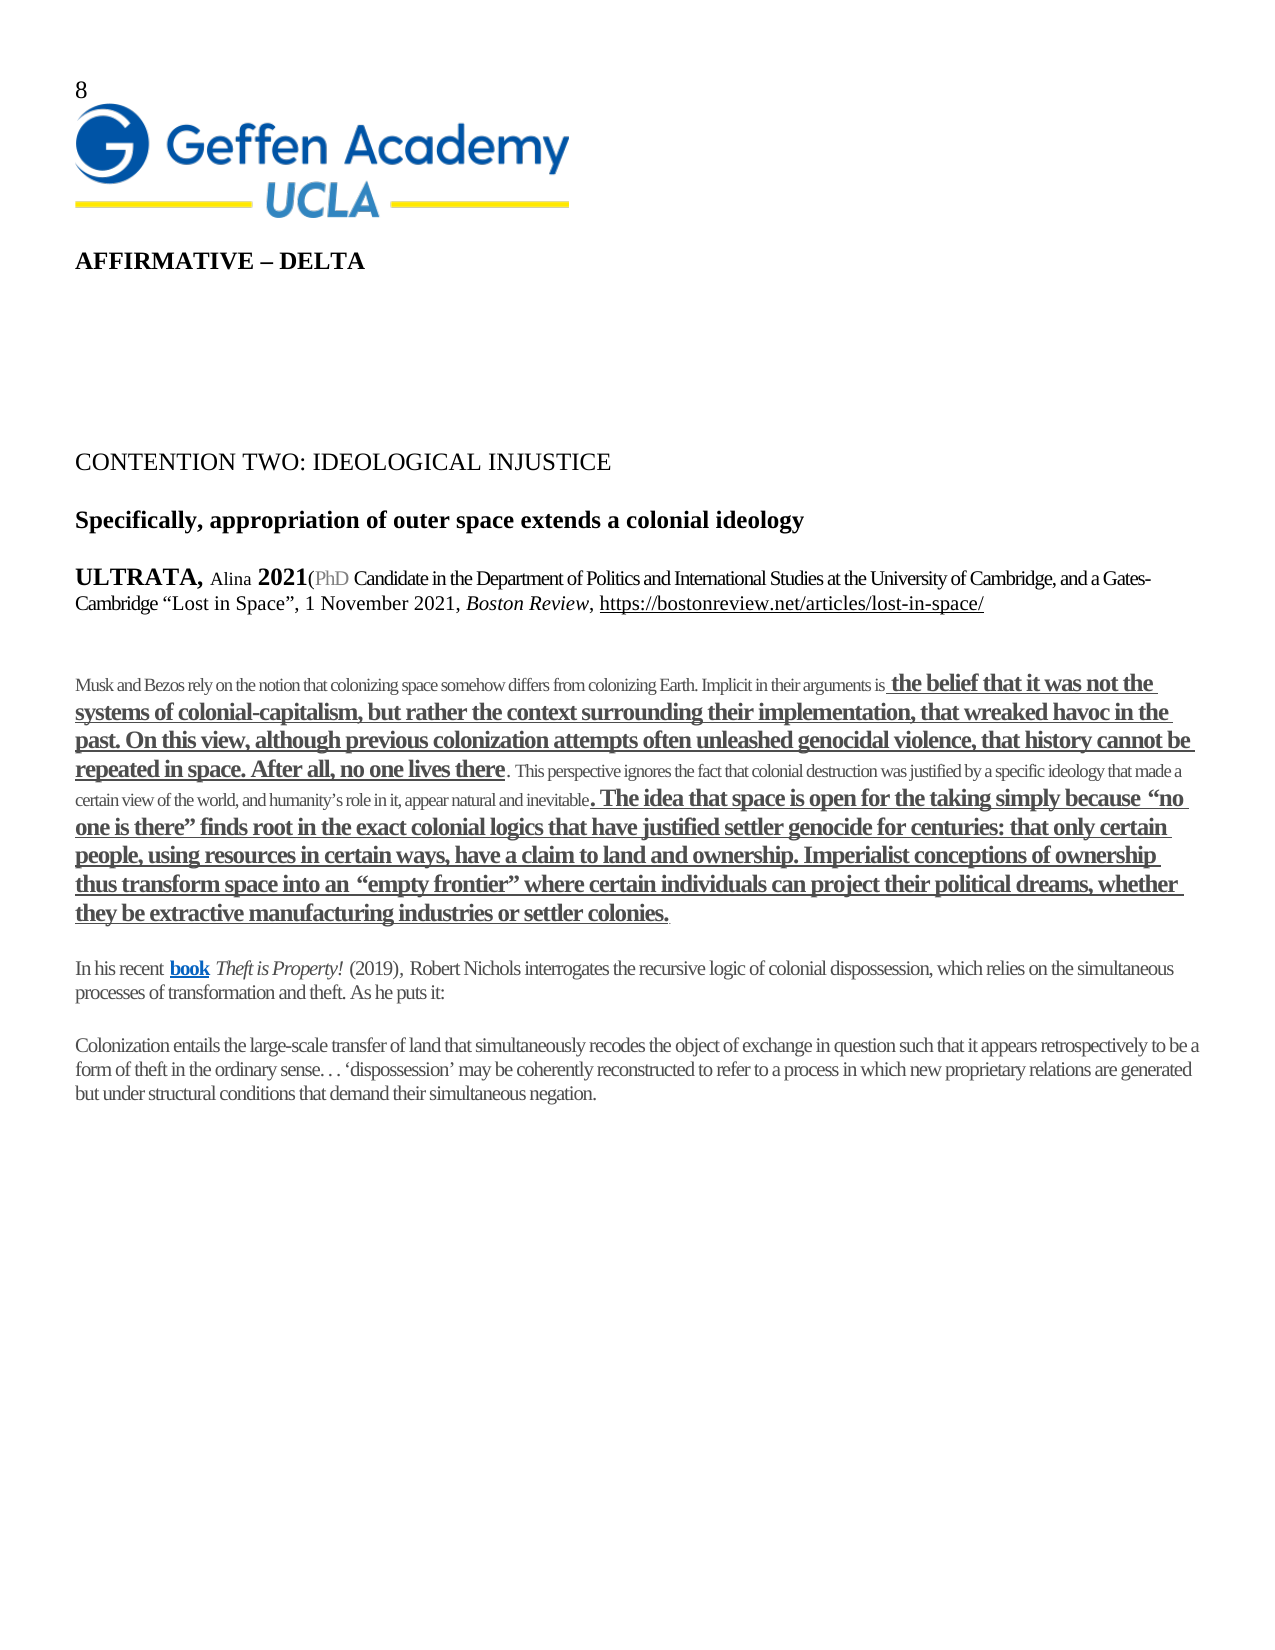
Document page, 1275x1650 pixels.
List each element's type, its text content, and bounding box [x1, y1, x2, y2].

text ULTRATA, Alina 2021(PhD Candidate in the Department of Politics and International Studies at the University of Cambridge, and a Gates-Cambridge “Lost in Space”, 1 November 2021, Boston Review, https://bostonreview.net/articles/lost-in-space/ [75, 562, 1200, 615]
text Specifically, appropriation of outer space extends a colonial ideology [75, 505, 1200, 533]
picture [75, 103, 569, 218]
text In his recent book Theft is Property! (2019), Robert Nichols interrogates the recursive logic of colonial dispossession, which relies on the simultaneous processes of transformation and theft. As he puts it: [75, 956, 1200, 1004]
text Colonization entails the large-scale transfer of land that simultaneously recodes the object of exchange in question such that it appears retrospectively to be a form of theft in the ordinary sense. . . ‘dispossession’ may be coherently reconstructed to refer to a process in which new proprietary relations are generated but under structural conditions that demand their simultaneous negation. [75, 1033, 1200, 1105]
text CONTENTION TWO: IDEOLOGICAL INJUSTICE [75, 447, 1200, 476]
text Musk and Bezos rely on the notion that colonizing space somehow differs from colonizing Earth. Implicit in their arguments is the belief that it was not the systems of colonial-capitalism, but rather the context surrounding their implementation, that wreaked havoc in the past. On this view, although previous colonization attempts often unleashed genocidal violence, that history cannot be repeated in space. After all, no one lives there. This perspective ignores the fact that colonial destruction was justified by a specific ideology that made a certain view of the world, and humanity’s role in it, appear natural and inevitable. The idea that space is open for the taking simply because “no one is there” finds root in the exact colonial logics that have justified settler genocide for centuries: that only certain people, using resources in certain ways, have a claim to land and ownership. Imperialist conceptions of ownership thus transform space into an “empty frontier” where certain individuals can project their political dreams, whether they be extractive manufacturing industries or settler colonies. [75, 668, 1200, 927]
